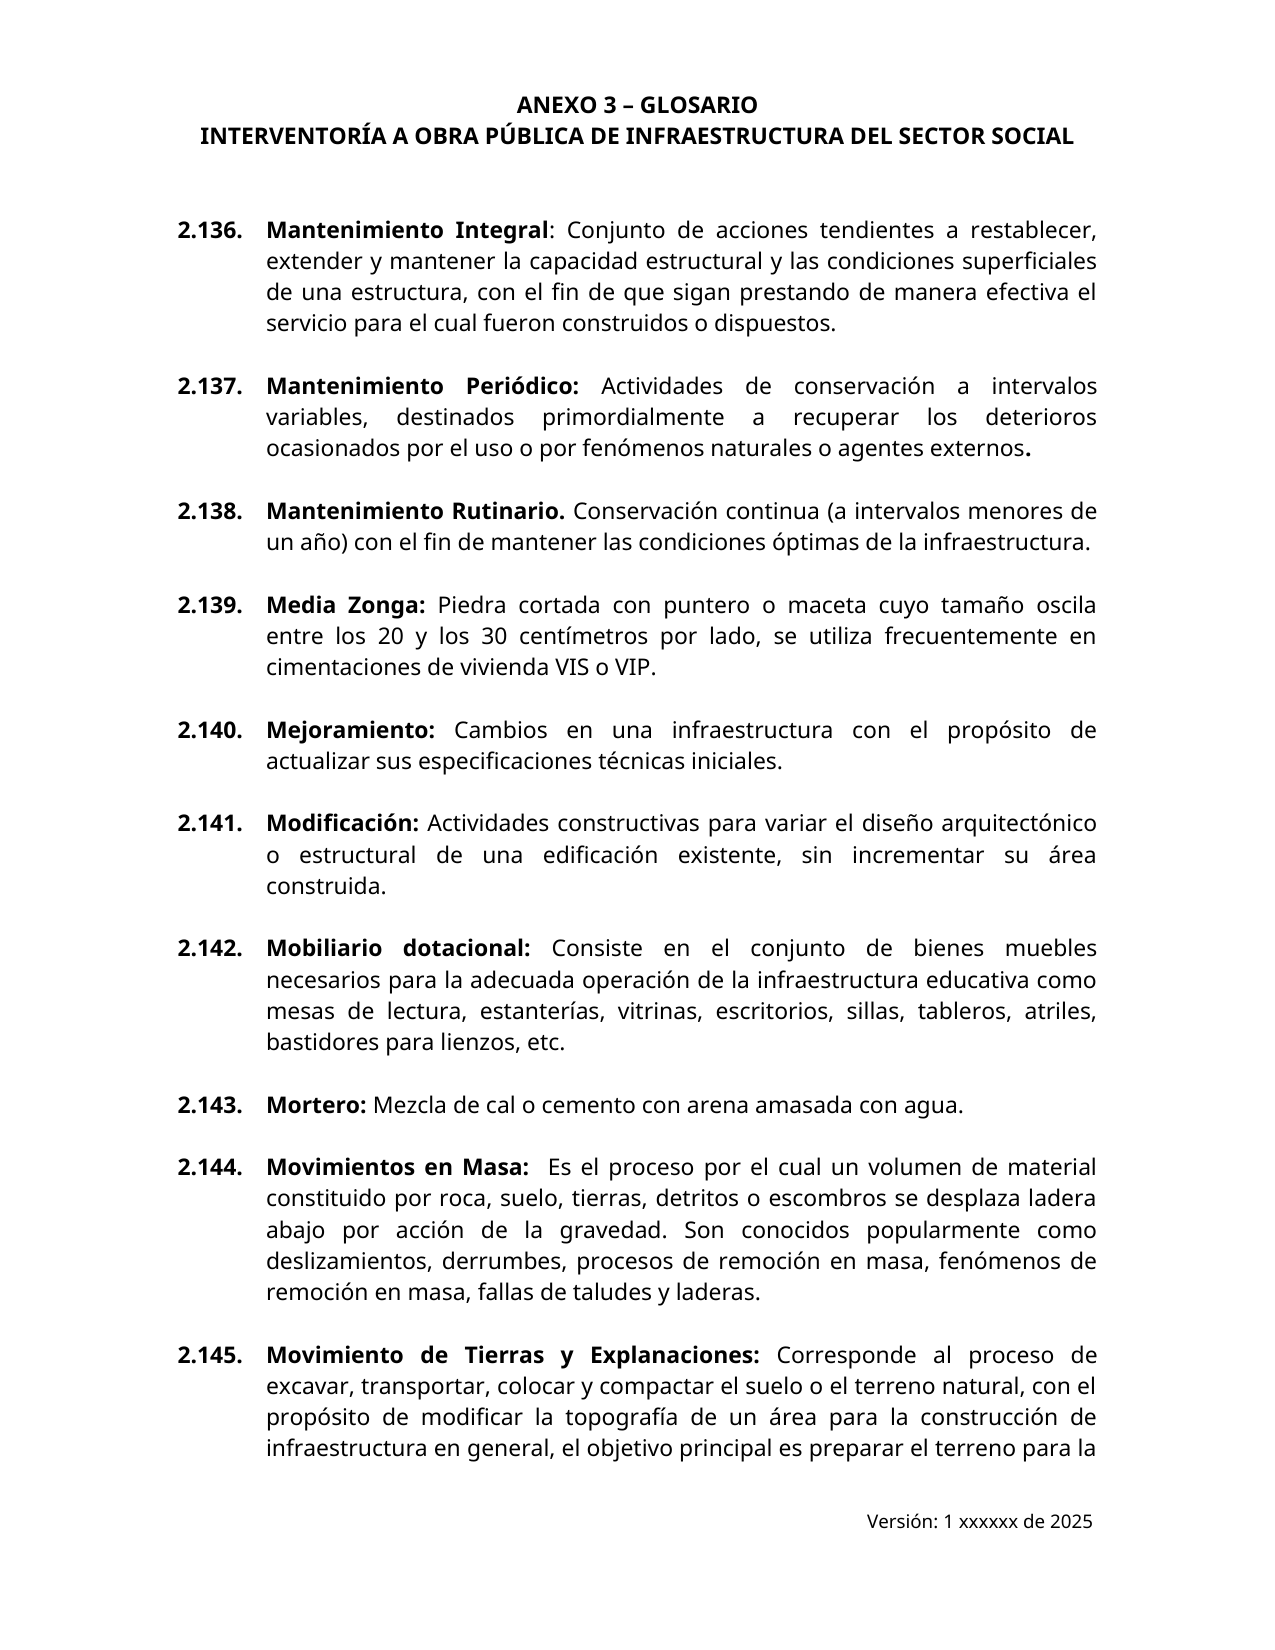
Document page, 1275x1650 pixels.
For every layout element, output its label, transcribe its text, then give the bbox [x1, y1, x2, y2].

list Media Zonga: Piedra cortada con puntero o maceta cuyo tamaño oscila entre los 20 y los 30 centímetros por lado, se utiliza frecuentemente en cimentaciones de vivienda VIS o VIP. [177, 589, 1098, 682]
list Mantenimiento Rutinario. Conservación continua (a intervalos menores de un año) con el fin de mantener las condiciones óptimas de la infraestructura. [177, 495, 1098, 557]
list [177, 1339, 1098, 1464]
list Mantenimiento Periódico: Actividades de conservación a intervalos variables, destinados primordialmente a recuperar los deterioros ocasionados por el uso o por fenómenos naturales o agentes externos. [177, 370, 1098, 464]
list Movimientos en Masa: Es el proceso por el cual un volumen de material constituido por roca, suelo, tierras, detritos o escombros se desplaza ladera abajo por acción de la gravedad. Son conocidos popularmente como deslizamientos, derrumbes, procesos de remoción en masa, fenómenos de remoción en masa, fallas de taludes y laderas. [177, 1151, 1098, 1307]
list Mantenimiento Integral: Conjunto de acciones tendientes a restablecer, extender y mantener la capacidad estructural y las condiciones superficiales de una estructura, con el fin de que sigan prestando de manera efectiva el servicio para el cual fueron construidos o dispuestos. [177, 214, 1098, 339]
list Mortero: Mezcla de cal o cemento con arena amasada con agua. [177, 1089, 1098, 1120]
list Mobiliario dotacional: Consiste en el conjunto de bienes muebles necesarios para la adecuada operación de la infraestructura educativa como mesas de lectura, estanterías, vitrinas, escritorios, sillas, tableros, atriles, bastidores para lienzos, etc. [177, 932, 1098, 1057]
list Modificación: Actividades constructivas para variar el diseño arquitectónico o estructural de una edificación existente, sin incrementar su área construida. [177, 807, 1098, 901]
list Mejoramiento: Cambios en una infraestructura con el propósito de actualizar sus especificaciones técnicas iniciales. [177, 714, 1098, 776]
